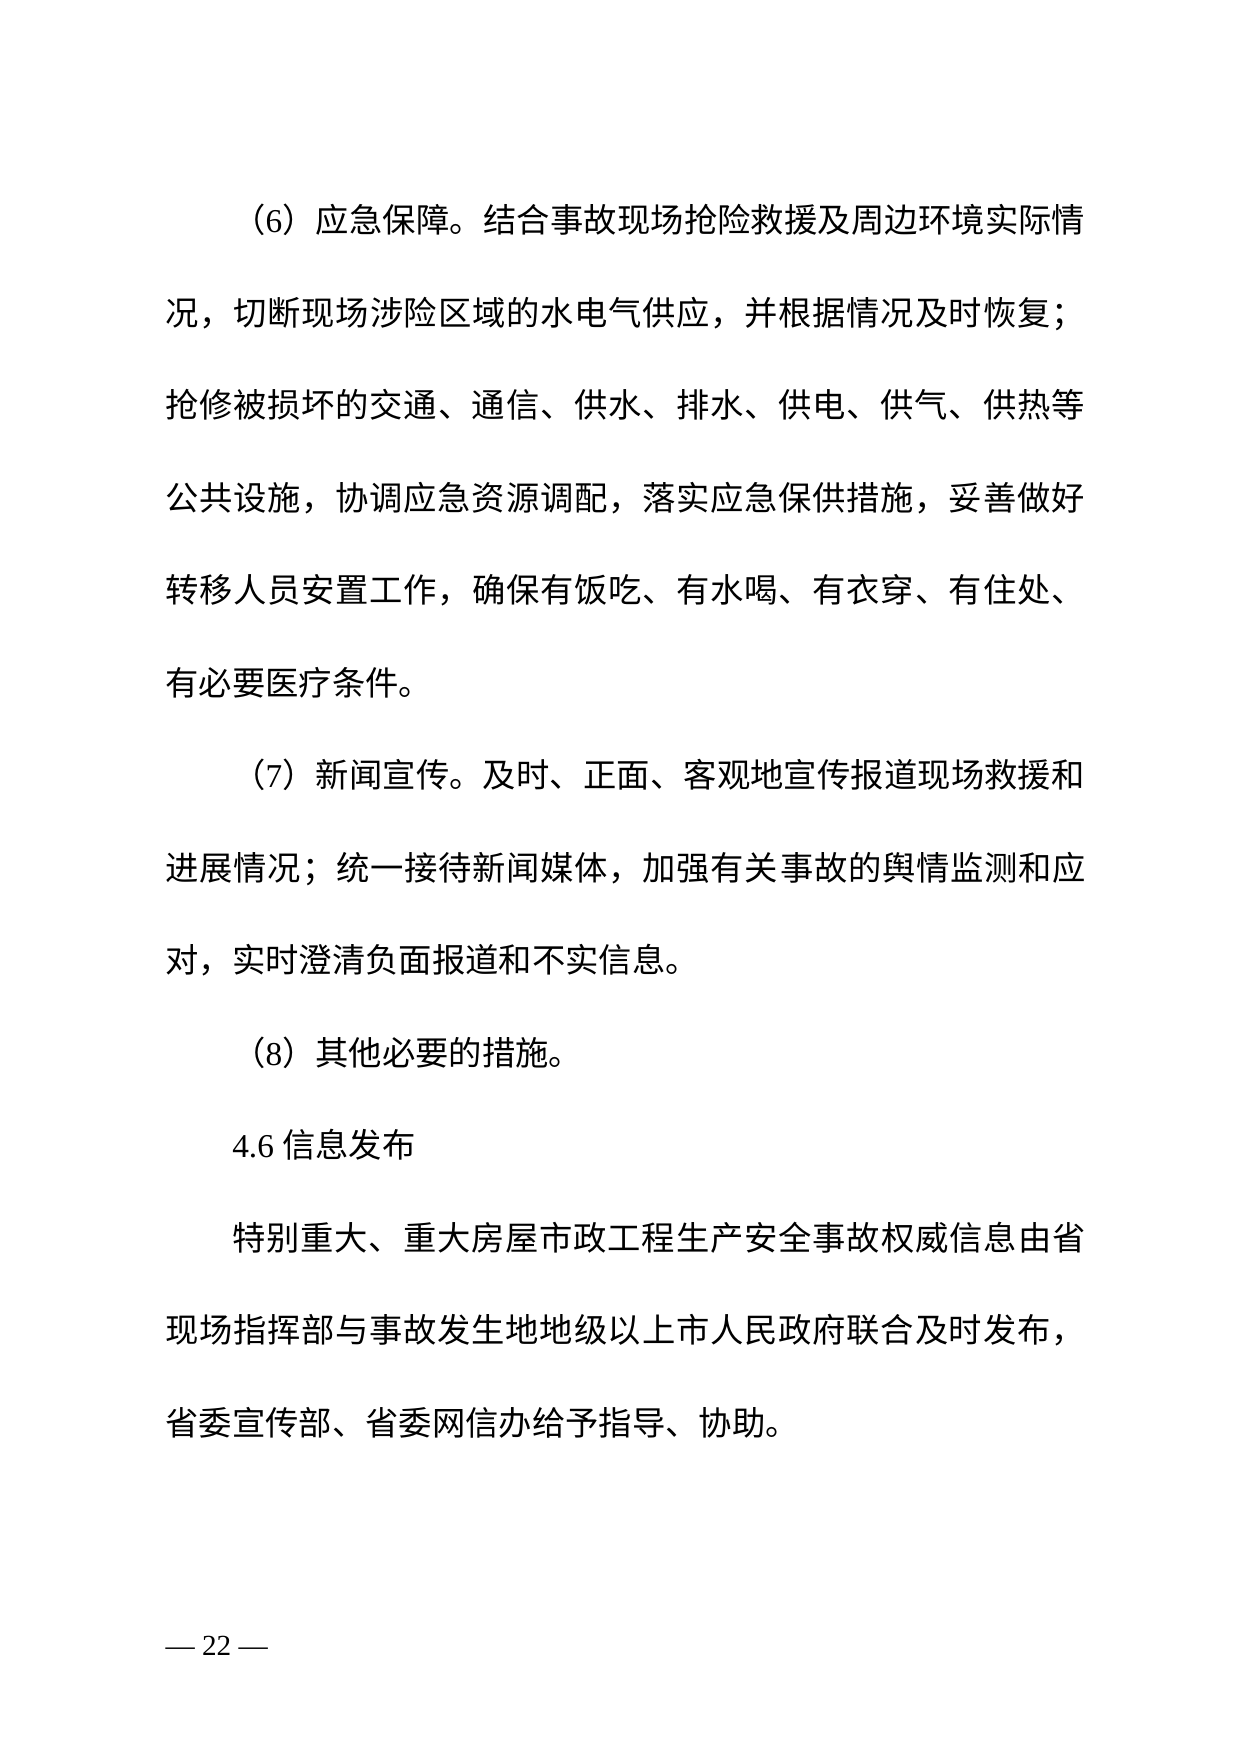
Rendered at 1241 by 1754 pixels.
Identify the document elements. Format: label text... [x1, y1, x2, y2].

text （8）其他必要的措施。 [165, 1004, 1087, 1097]
text 特别重大、重大房屋市政工程生产安全事故权威信息由省现场指挥部与事故发生地地级以上市人民政府联合及时发布，省委宣传部、省委网信办给予指导、协助。 [165, 1189, 1087, 1467]
list （6）应急保障。结合事故现场抢险救援及周边环境实际情况，切断现场涉险区域的水电气供应，并根据情况及时恢复；抢修被损坏的交通、通信、供水、排水、供电、供气、供热等公共设施，协调应急资源调配，落实应急保供措施，妥善做好转移人员安置工作，确保有饭吃、有水喝、有衣穿、有住处、有必要医疗条件。 [165, 172, 1087, 727]
text （7）新闻宣传。及时、正面、客观地宣传报道现场救援和进展情况；统一接待新闻媒体，加强有关事故的舆情监测和应对，实时澄清负面报道和不实信息。 [165, 727, 1087, 1004]
subtitle 4.6 信息发布 [165, 1097, 1087, 1189]
